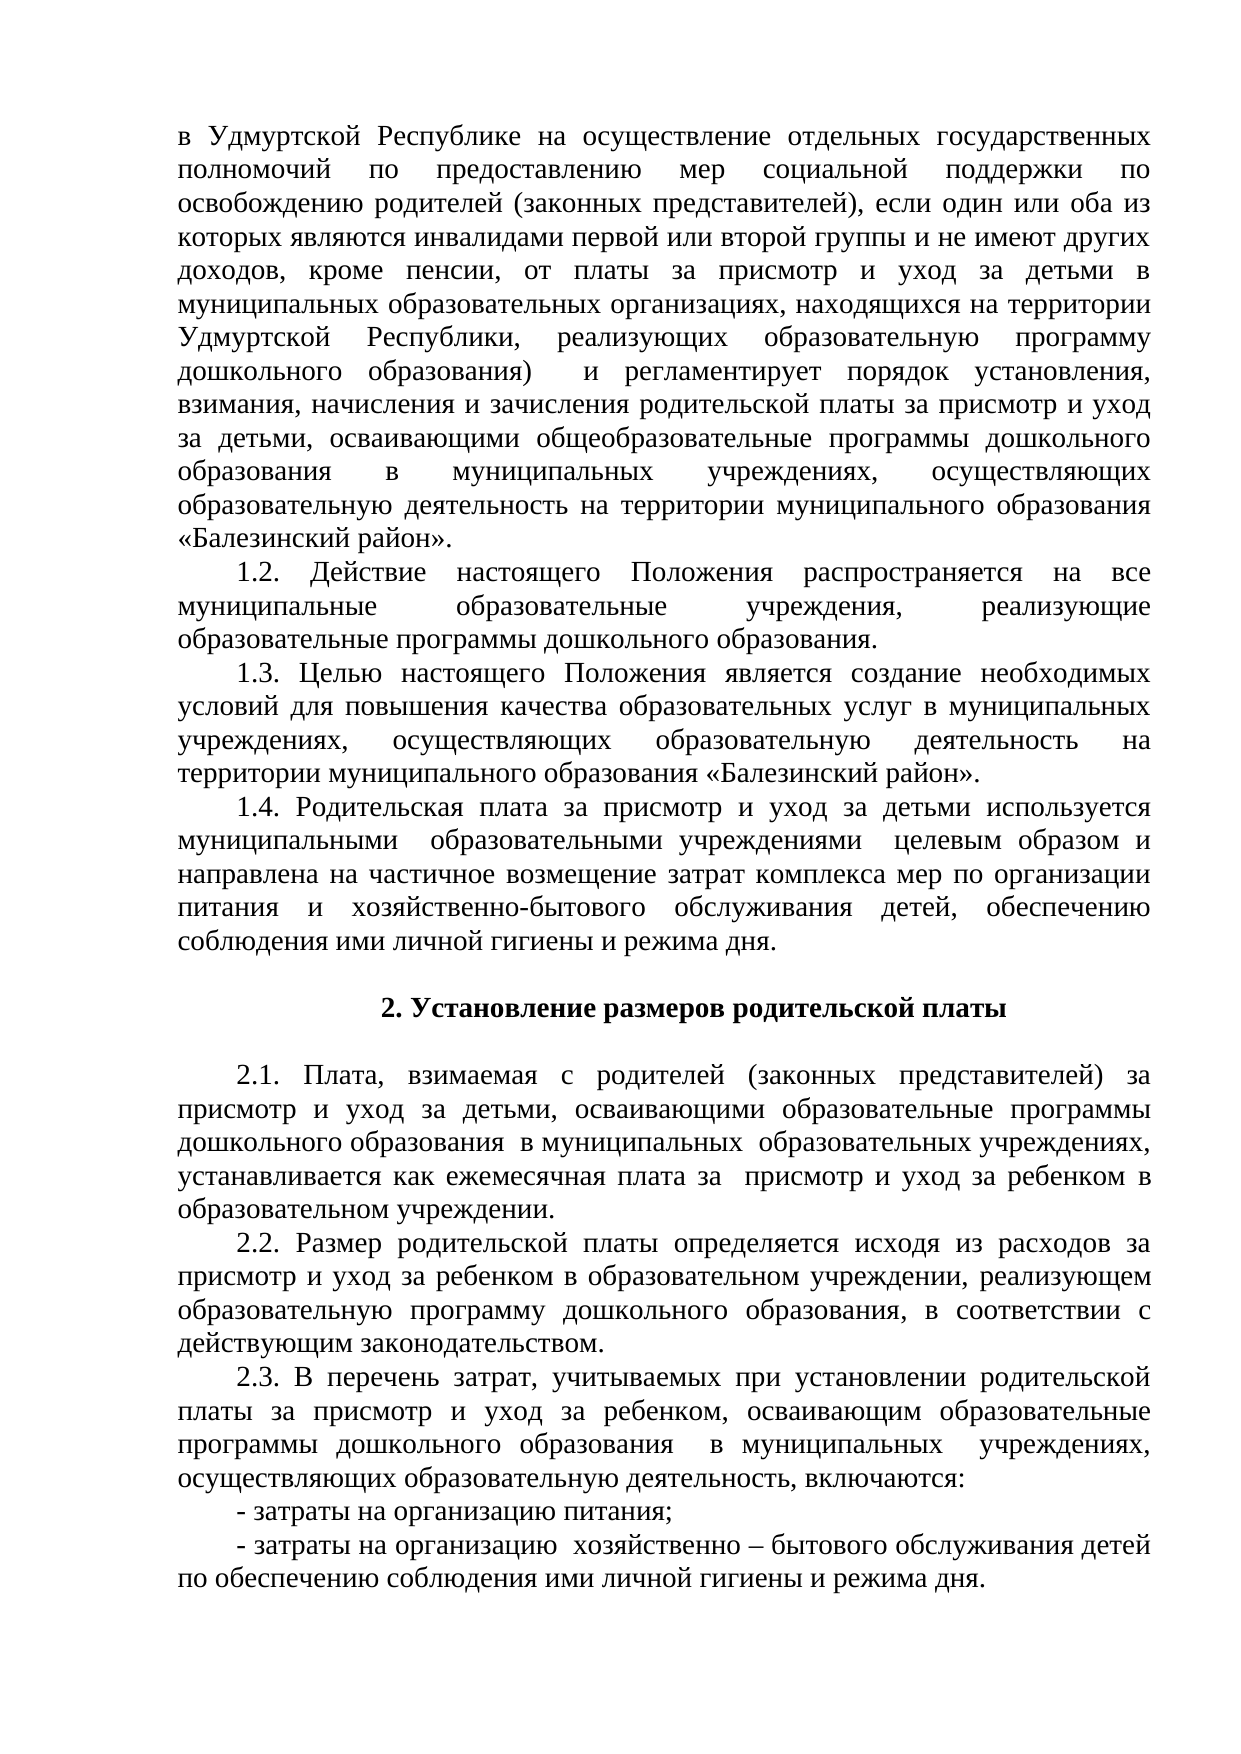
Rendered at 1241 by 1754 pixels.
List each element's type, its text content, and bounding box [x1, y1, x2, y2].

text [177, 118, 1152, 554]
text - затраты на организацию питания; [177, 1493, 1152, 1527]
text - затраты на организацию хозяйственно – бытового обслуживания детей по обеспечению соблюдения ими личной гигиены и режима дня. [177, 1527, 1152, 1594]
text 2.3. В перечень затрат, учитываемых при установлении родительской платы за присмотр и уход за ребенком, осваивающим образовательные программы дошкольного образования в муниципальных учреждениях, осуществляющих образовательную деятельность, включаются: [177, 1359, 1152, 1493]
text 1.2. Действие настоящего Положения распространяется на все муниципальные образовательные учреждения, реализующие образовательные программы дошкольного образования. [177, 554, 1152, 655]
text 2. Установление размеров родительской платы [177, 990, 1152, 1024]
text 2.1. Плата, взимаемая с родителей (законных представителей) за присмотр и уход за детьми, осваивающими образовательные программы дошкольного образования в муниципальных образовательных учреждениях, устанавливается как ежемесячная плата за присмотр и уход за ребенком в образовательном учреждении. [177, 1057, 1152, 1225]
text 1.4. Родительская плата за присмотр и уход за детьми используется муниципальными образовательными учреждениями целевым образом и направлена на частичное возмещение затрат комплекса мер по организации питания и хозяйственно-бытового обслуживания детей, обеспечению соблюдения ими личной гигиены и режима дня. [177, 789, 1152, 957]
text 2.2. Размер родительской платы определяется исходя из расходов за присмотр и уход за ребенком в образовательном учреждении, реализующем образовательную программу дошкольного образования, в соответствии с действующим законодательством. [177, 1225, 1152, 1359]
text 1.3. Целью настоящего Положения является создание необходимых условий для повышения качества образовательных услуг в муниципальных учреждениях, осуществляющих образовательную деятельность на территории муниципального образования «Балезинский район». [177, 655, 1152, 789]
